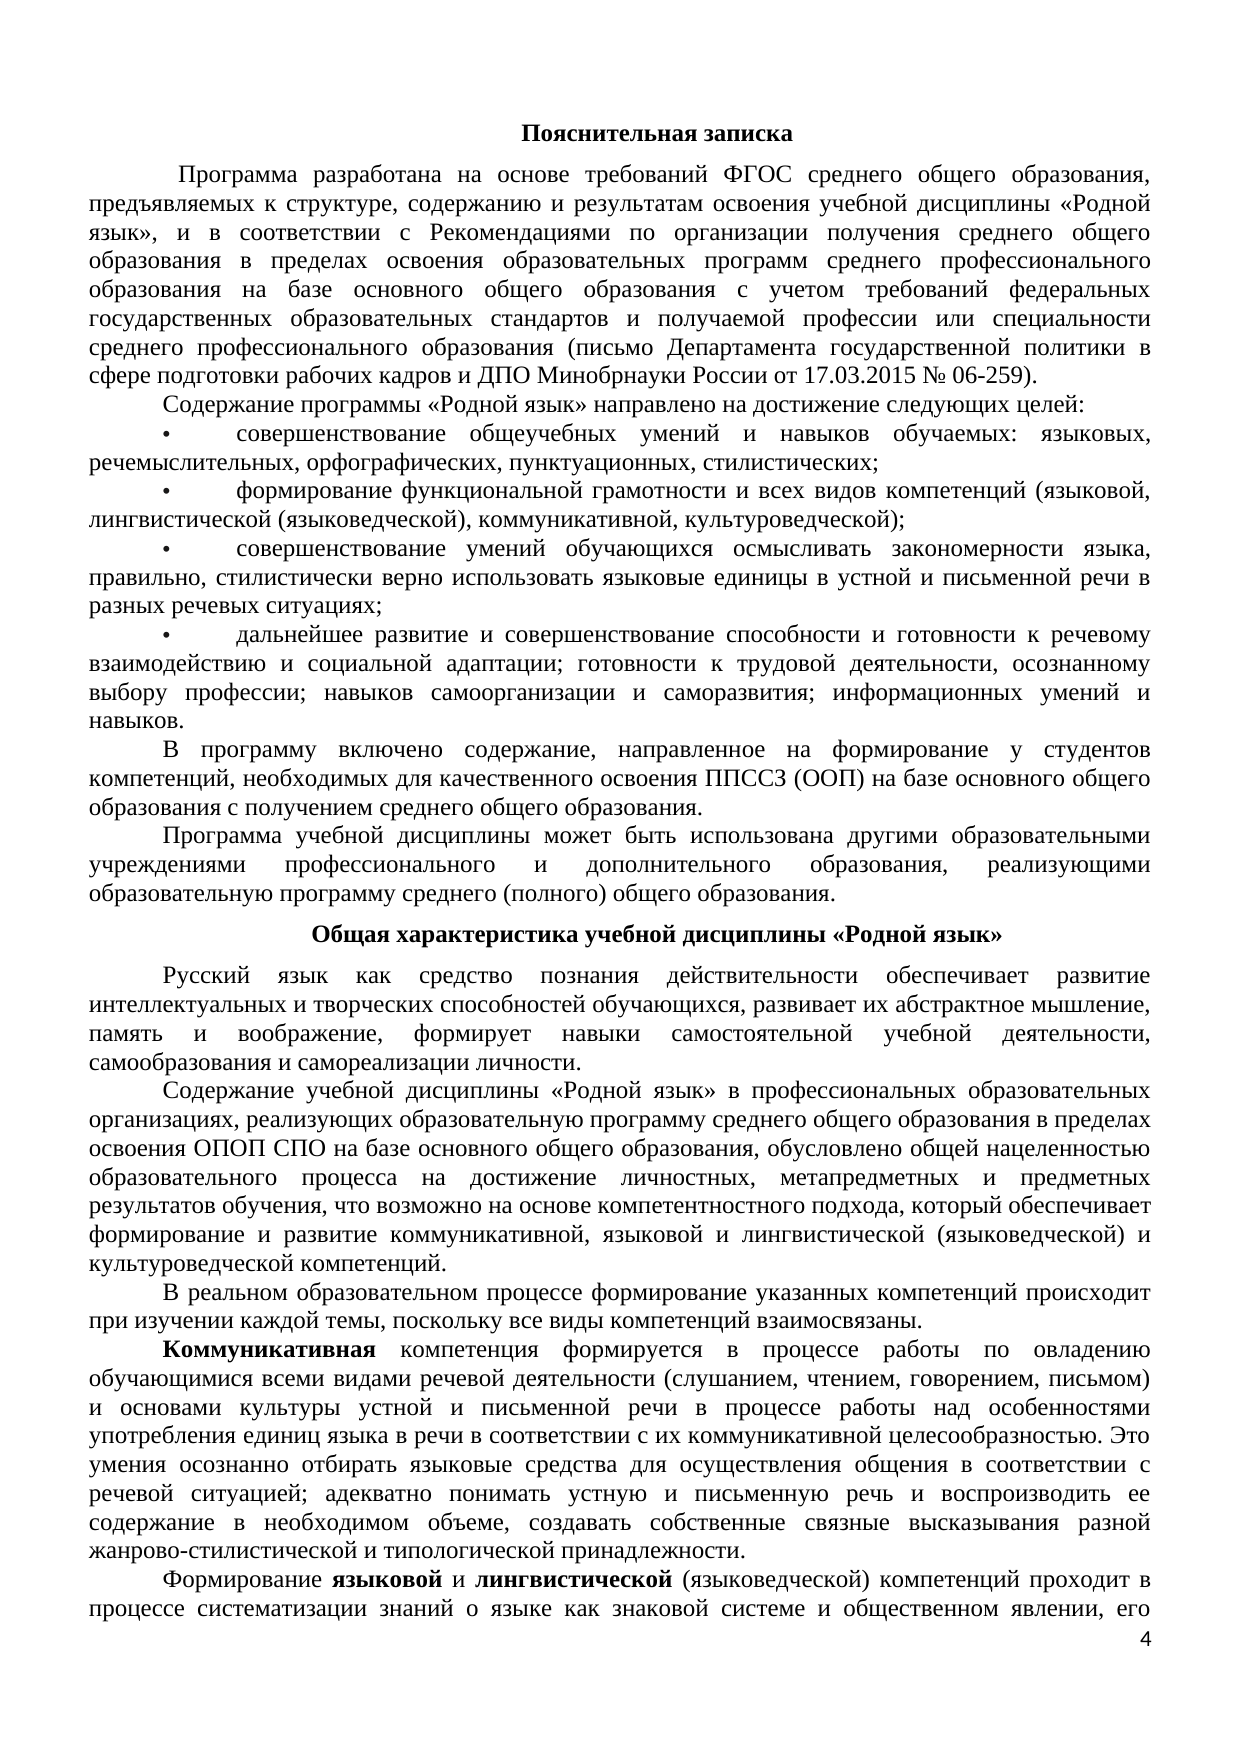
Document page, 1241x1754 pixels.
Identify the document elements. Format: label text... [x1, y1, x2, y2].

text Коммуникативная компетенция формируется в процессе работы по овладению обучающимися всеми видами речевой деятельности (слушанием, чтением, говорением, письмом) и основами культуры устной и письменной речи в процессе работы над особенностями употребления единиц языка в речи в соответствии с их коммуникативной целесообразностью. Это умения осознанно отбирать языковые средства для осуществления общения в соответствии с речевой ситуацией; адекватно понимать устную и письменную речь и воспроизводить ее содержание в необходимом объеме, создавать собственные связные высказывания разной жанрово-стилистической и типологической принадлежности. [89, 1334, 1152, 1564]
text Содержание учебной дисциплины «Родной язык» в профессиональных образовательных организациях, реализующих образовательную программу среднего общего образования в пределах освоения ОПОП СПО на базе основного общего образования, обусловлено общей нацеленностью образовательного процесса на достижение личностных, метапредметных и предметных результатов обучения, что возможно на основе компетентностного подхода, который обеспечивает формирование и развитие коммуникативной, языковой и лингвистической (языковедческой) и культуроведческой компетенций. [89, 1076, 1152, 1277]
list совершенствование умений обучающихся осмысливать закономерности языка, правильно, стилистически верно использовать языковые единицы в устной и письменной речи в разных речевых ситуациях; [89, 533, 1152, 619]
text В реальном образовательном процессе формирование указанных компетенций происходит при изучении каждой темы, поскольку все виды компетенций взаимосвязаны. [89, 1277, 1152, 1334]
list Общая характеристика учебной дисциплины «Родной язык» [89, 919, 1152, 948]
list дальнейшее развитие и совершенствование способности и готовности к речевому взаимодействию и социальной адаптации; готовности к трудовой деятельности, осознанному выбору профессии; навыков самоорганизации и саморазвития; информационных умений и навыков. [89, 619, 1152, 734]
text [89, 1564, 1152, 1622]
list В программу включено содержание, направленное на формирование у студентов компетенций, необходимых для качественного освоения ППССЗ (ООП) на базе основного общего образования с получением среднего общего образования. [89, 734, 1152, 821]
list Русский язык как средство познания действительности обеспечивает развитие интеллектуальных и творческих способностей обучающихся, развивает их абстрактное мышление, память и воображение, формирует навыки самостоятельной учебной деятельности, самообразования и самореализации личности. [89, 961, 1152, 1076]
list Программа учебной дисциплины может быть использована другими образовательными учреждениями профессионального и дополнительного образования, реализующими образовательную программу среднего (полного) общего образования. [89, 821, 1152, 907]
text Программа разработана на основе требований ФГОС среднего общего образования, предъявляемых к структуре, содержанию и результатам освоения учебной дисциплины «Родной язык», и в соответствии с Рекомендациями по организации получения среднего общего образования в пределах освоения образовательных программ среднего профессионального образования на базе основного общего образования с учетом требований федеральных государственных образовательных стандартов и получаемой профессии или специальности среднего профессионального образования (письмо Департамента государственной политики в сфере подготовки рабочих кадров и ДПО Минобрнауки России от 17.03.2015 № 06-259). [89, 159, 1152, 389]
list формирование функциональной грамотности и всех видов компетенций (языковой, лингвистической (языковедческой), коммуникативной, культуроведческой); [89, 476, 1152, 533]
list совершенствование общеучебных умений и навыков обучаемых: языковых, речемыслительных, орфографических, пунктуационных, стилистических; [89, 418, 1152, 476]
text Содержание программы «Родной язык» направлено на достижение следующих целей: [89, 389, 1152, 418]
text Пояснительная записка [89, 118, 1152, 147]
